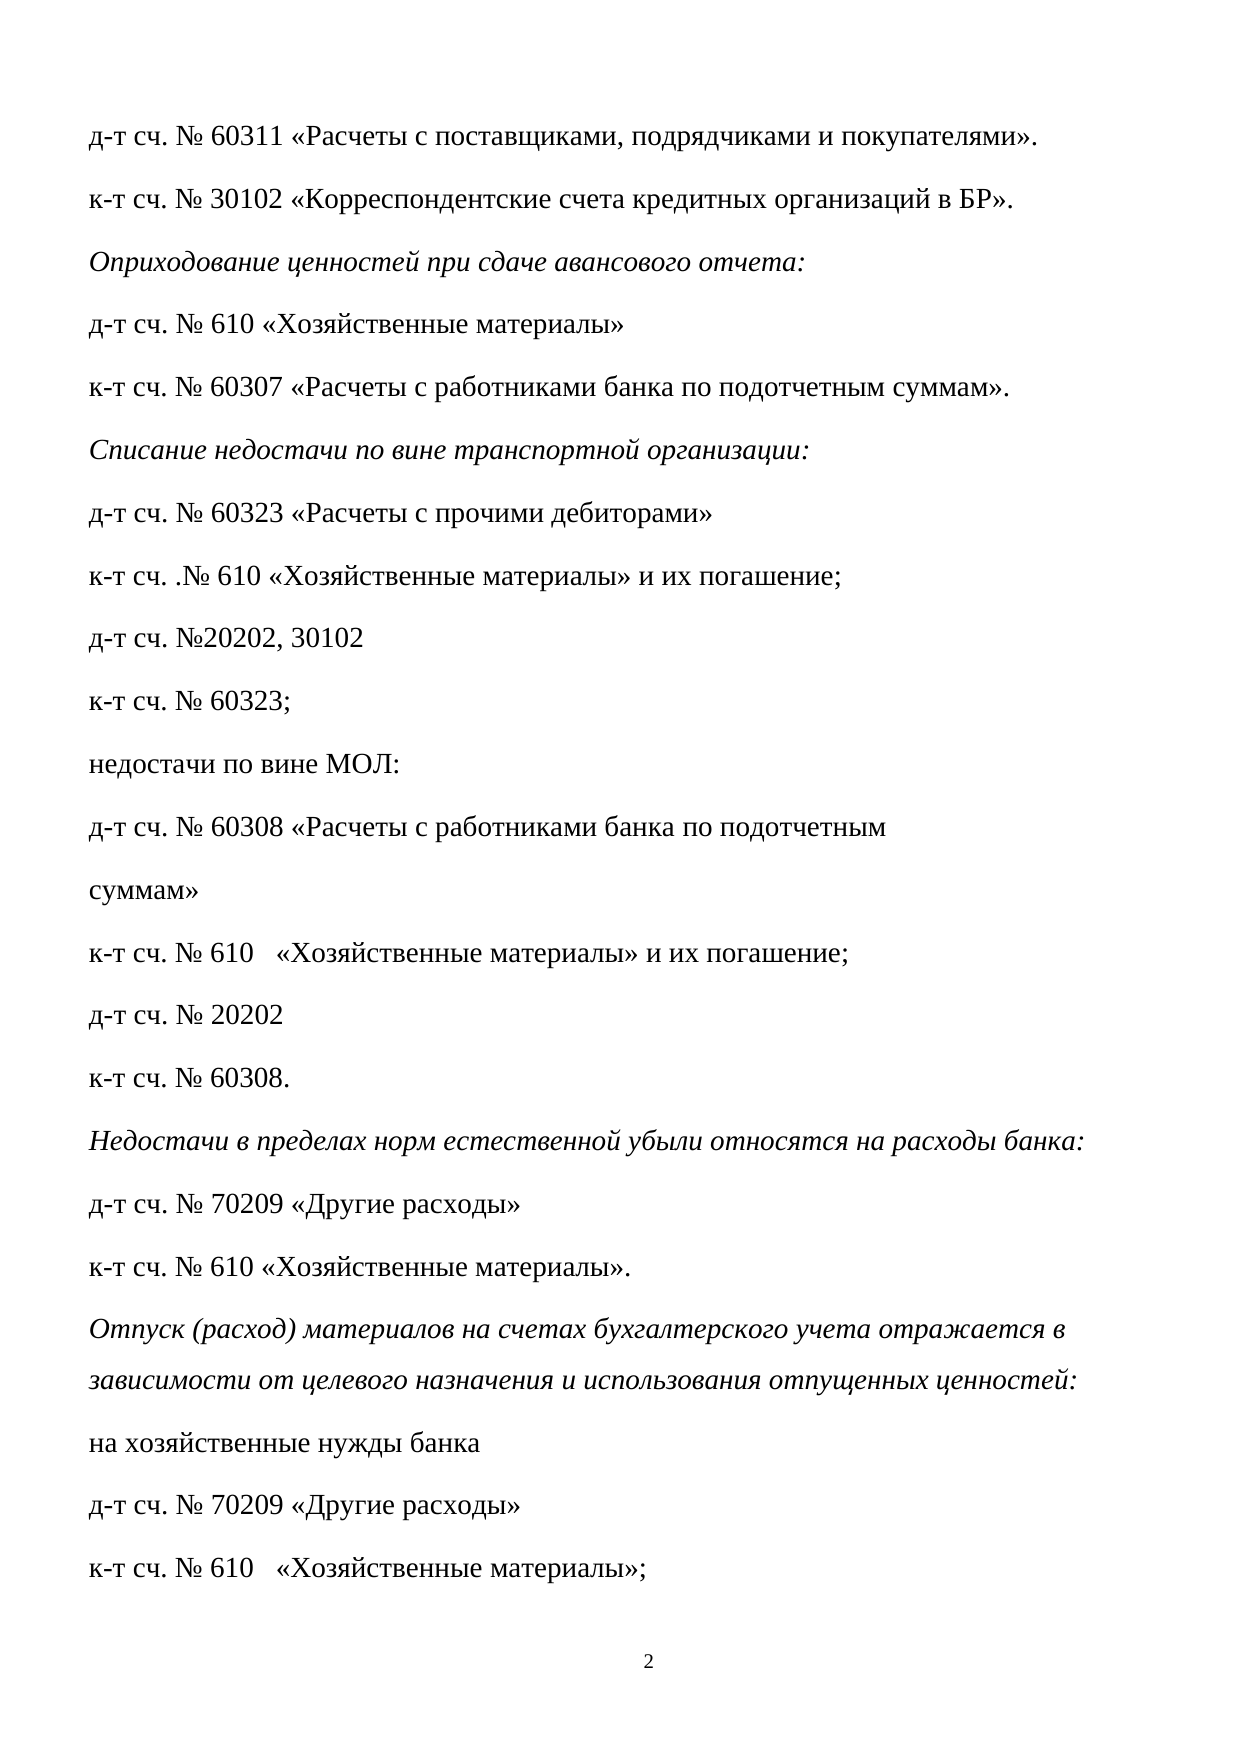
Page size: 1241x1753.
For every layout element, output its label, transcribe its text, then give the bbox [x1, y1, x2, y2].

text д-т сч. № 60323 «Расчеты с прочими дебиторами» [89, 495, 1181, 528]
text д-т сч. № 70209 «Другие расходы» [89, 1487, 1181, 1521]
text Недостачи в пределах норм естественной убыли относятся на расходы банка: [89, 1123, 1181, 1157]
text к-т сч. № 60307 «Расчеты с работниками банка по подотчетным суммам». [89, 369, 1181, 403]
text на хозяйственные нужды банка [89, 1425, 1181, 1458]
text д-т сч. № 70209 «Другие расходы» [89, 1186, 1181, 1219]
text к-т сч. .№ 610 «Хозяйственные материалы» и их погашение; [89, 558, 1181, 591]
text недостачи по вине МОЛ: [89, 746, 1181, 780]
text к-т сч. № 30102 «Корреспондентские счета кредитных организаций в БР». [89, 181, 1181, 214]
text Отпуск (расход) материалов на счетах бухгалтерского учета отражается в зависимости от целевого назначения и использования отпущенных ценностей: [89, 1312, 1181, 1395]
text к-т сч. № 60308. [89, 1060, 1181, 1094]
text к-т сч. № 610 «Хозяйственные материалы»; [89, 1550, 1181, 1584]
text д-т сч. № 20202 [89, 997, 1181, 1031]
text д-т сч. №20202, 30102 [89, 621, 1181, 654]
text к-т сч. № 610 «Хозяйственные материалы». [89, 1249, 1181, 1282]
text д-т сч. № 60308 «Расчеты с работниками банка по подотчетным [89, 809, 1181, 843]
text Списание недостачи по вине транспортной организации: [89, 432, 1181, 466]
text к-т сч. № 60323; [89, 683, 1181, 717]
text Оприходование ценностей при сдаче авансового отчета: [89, 244, 1181, 277]
text д-т сч. № 610 «Хозяйственные материалы» [89, 307, 1181, 340]
text д-т сч. № 60311 «Расчеты с поставщиками, подрядчиками и покупателями». [89, 118, 1181, 152]
text суммам» [89, 872, 1181, 905]
text к-т сч. № 610 «Хозяйственные материалы» и их погашение; [89, 935, 1181, 968]
